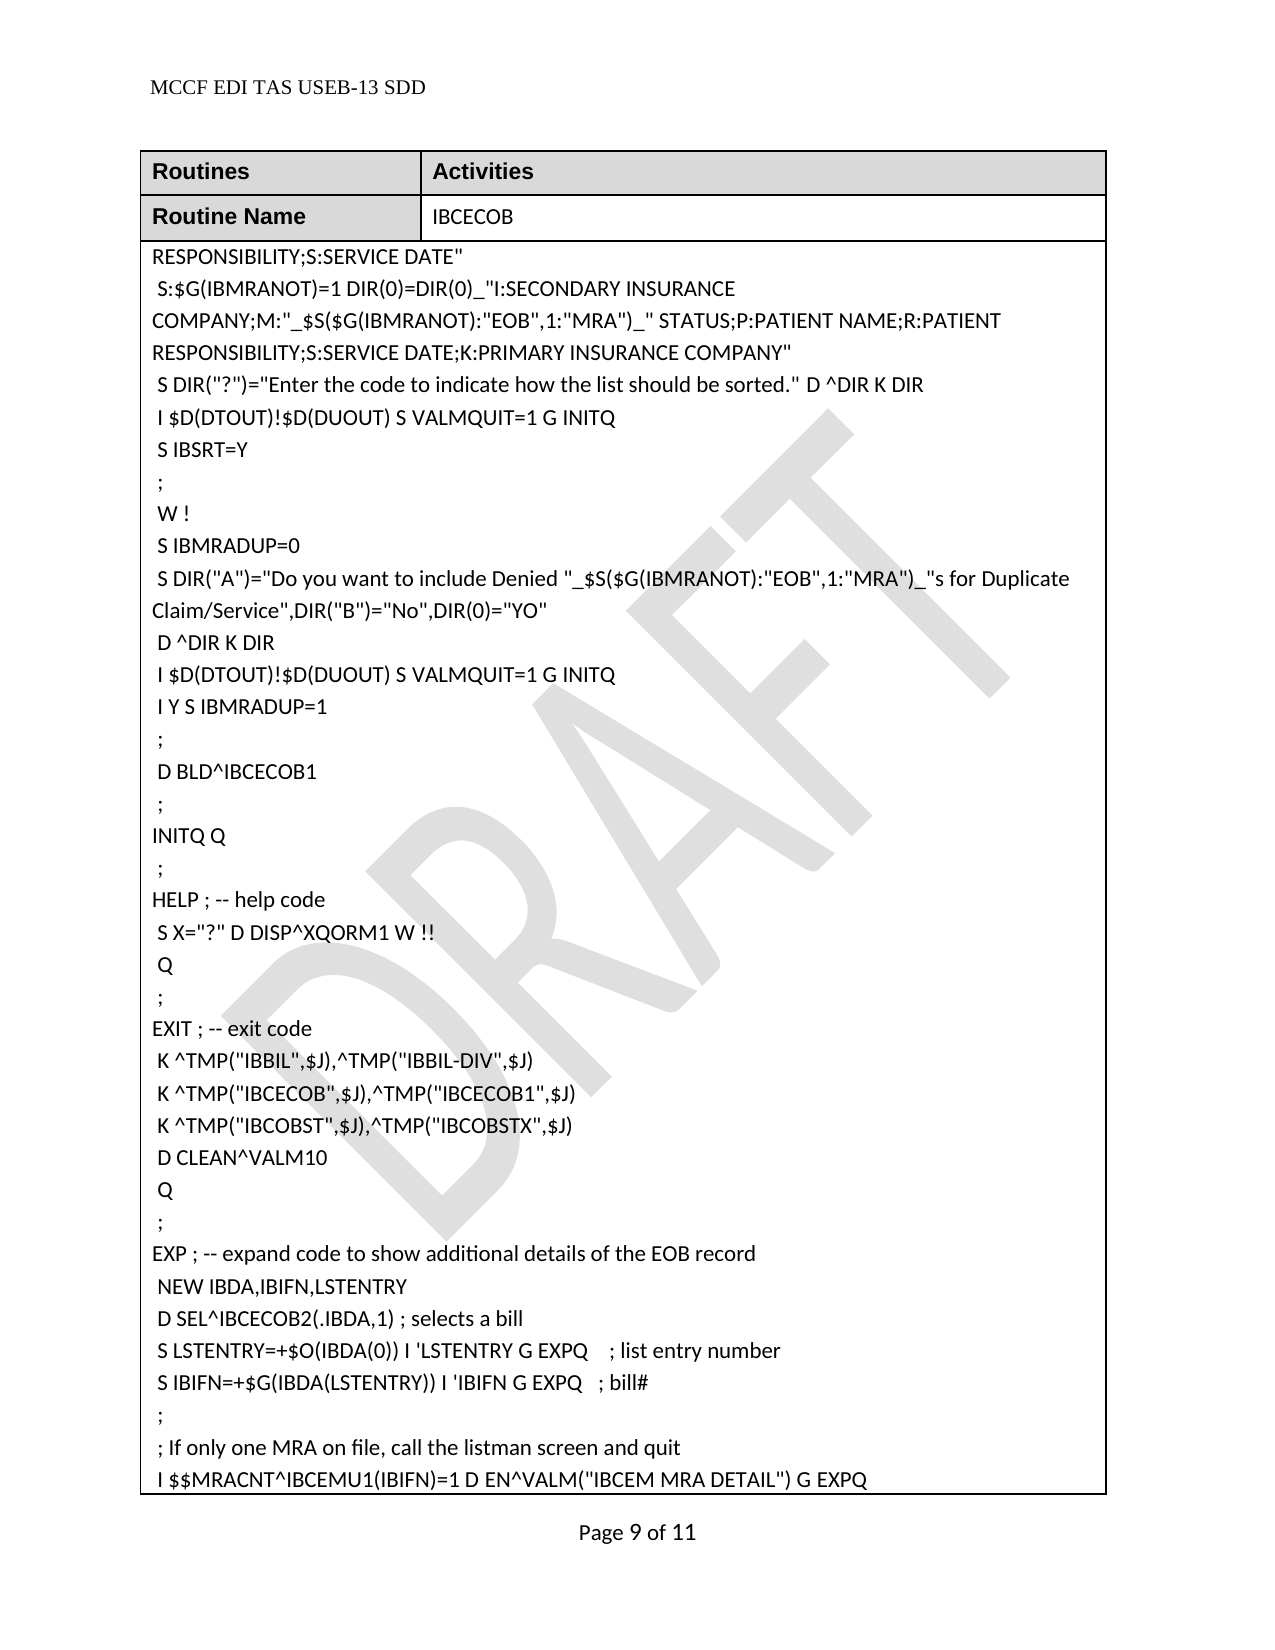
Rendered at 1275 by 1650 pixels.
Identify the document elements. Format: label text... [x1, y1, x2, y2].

table_header Routines [141, 152, 420, 194]
table_header Activities [422, 152, 1105, 194]
table_cell Routine Name [141, 196, 420, 240]
table_cell IBCECOB [422, 196, 1105, 240]
